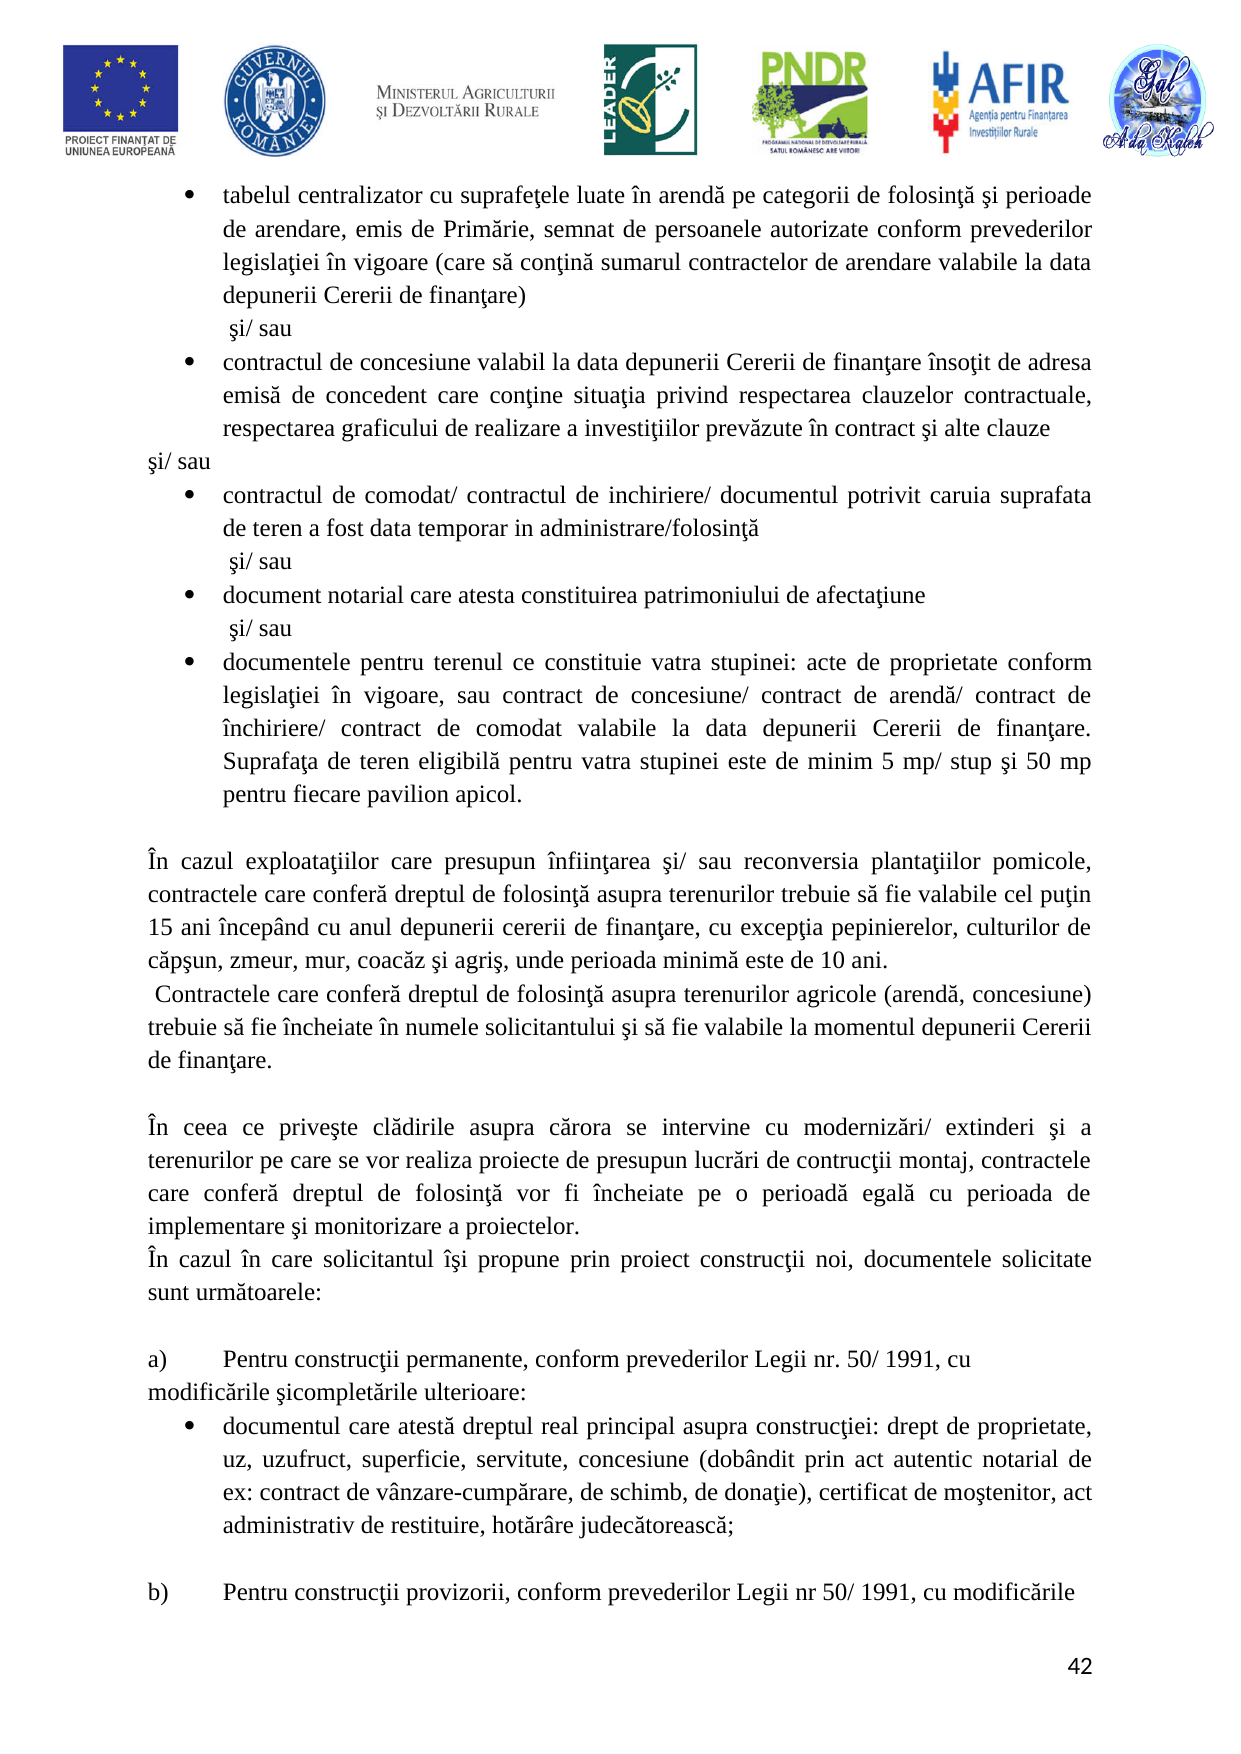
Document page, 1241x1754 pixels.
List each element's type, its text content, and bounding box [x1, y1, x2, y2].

text şi/ sau [223, 613, 1093, 642]
text b) Pentru construcţii provizorii, conform prevederilor Legii nr 50/ 1991, cu modificările şicompletările ulterioare: [148, 1577, 1093, 1606]
text şi/ sau [223, 546, 1093, 575]
list contractul de concesiune valabil la data depunerii Cererii de finanţare însoţit de adresa emisă de concedent care conţine situaţia privind respectarea clauzelor contractuale, respectarea graficului de realizare a investiţiilor prevăzute în contract şi alte clauze [185, 347, 1093, 442]
text şi/ sau [223, 313, 1093, 342]
text a) Pentru construcţii permanente, conform prevederilor Legii nr. 50/ 1991, cu modificările şicompletările ulterioare: [148, 1344, 1093, 1406]
list tabelul centralizator cu suprafeţele luate în arendă pe categorii de folosinţă şi perioade de arendare, emis de Primărie, semnat de persoanele autorizate conform prevederilor legislaţiei în vigoare (care să conţină sumarul contractelor de arendare valabile la data depunerii Cererii de finanţare) [185, 157, 1093, 308]
list documentul care atestă dreptul real principal asupra construcţiei: drept de proprietate, uz, uzufruct, superficie, servitute, concesiune (dobândit prin act autentic notarial de ex: contract de vânzare-cumpărare, de schimb, de donaţie), certificat de moştenitor, act administrativ de restituire, hotărâre judecătorească; [185, 1411, 1093, 1538]
list documentele pentru terenul ce constituie vatra stupinei: acte de proprietate conform legislaţiei în vigoare, sau contract de concesiune/ contract de arendă/ contract de închiriere/ contract de comodat valabile la data depunerii Cererii de finanţare. Suprafaţa de teren eligibilă pentru vatra stupinei este de minim 5 mp/ stup şi 50 mp pentru fiecare pavilion apicol. [185, 647, 1093, 808]
text Contractele care conferă dreptul de folosinţă asupra terenurilor agricole (arendă, concesiune) trebuie să fie încheiate în numele solicitantului şi să fie valabile la momentul depunerii Cererii de finanţare. [148, 979, 1093, 1074]
picture [27, 19, 1215, 157]
list document notarial care atesta constituirea patrimoniului de afectaţiune [185, 580, 1093, 609]
text În cazul în care solicitantul îşi propune prin proiect construcţii noi, documentele solicitate sunt următoarele: [148, 1244, 1093, 1306]
list contractul de comodat/ contractul de inchiriere/ documentul potrivit caruia suprafata de teren a fost data temporar in administrare/folosinţă [185, 480, 1093, 542]
text şi/ sau [148, 446, 1093, 475]
text În cazul exploataţiilor care presupun înfiinţarea şi/ sau reconversia plantaţiilor pomicole, contractele care conferă dreptul de folosinţă asupra terenurilor trebuie să fie valabile cel puţin 15 ani începând cu anul depunerii cererii de finanţare, cu excepţia pepinierelor, culturilor de căpşun, zmeur, mur, coacăz şi agriş, unde perioada minimă este de 10 ani. [148, 846, 1093, 974]
text În ceea ce priveşte clădirile asupra cărora se intervine cu modernizări/ extinderi şi a terenurilor pe care se vor realiza proiecte de presupun lucrări de contrucţii montaj, contractele care conferă dreptul de folosinţă vor fi încheiate pe o perioadă egală cu perioada de implementare şi monitorizare a proiectelor. [148, 1112, 1093, 1240]
